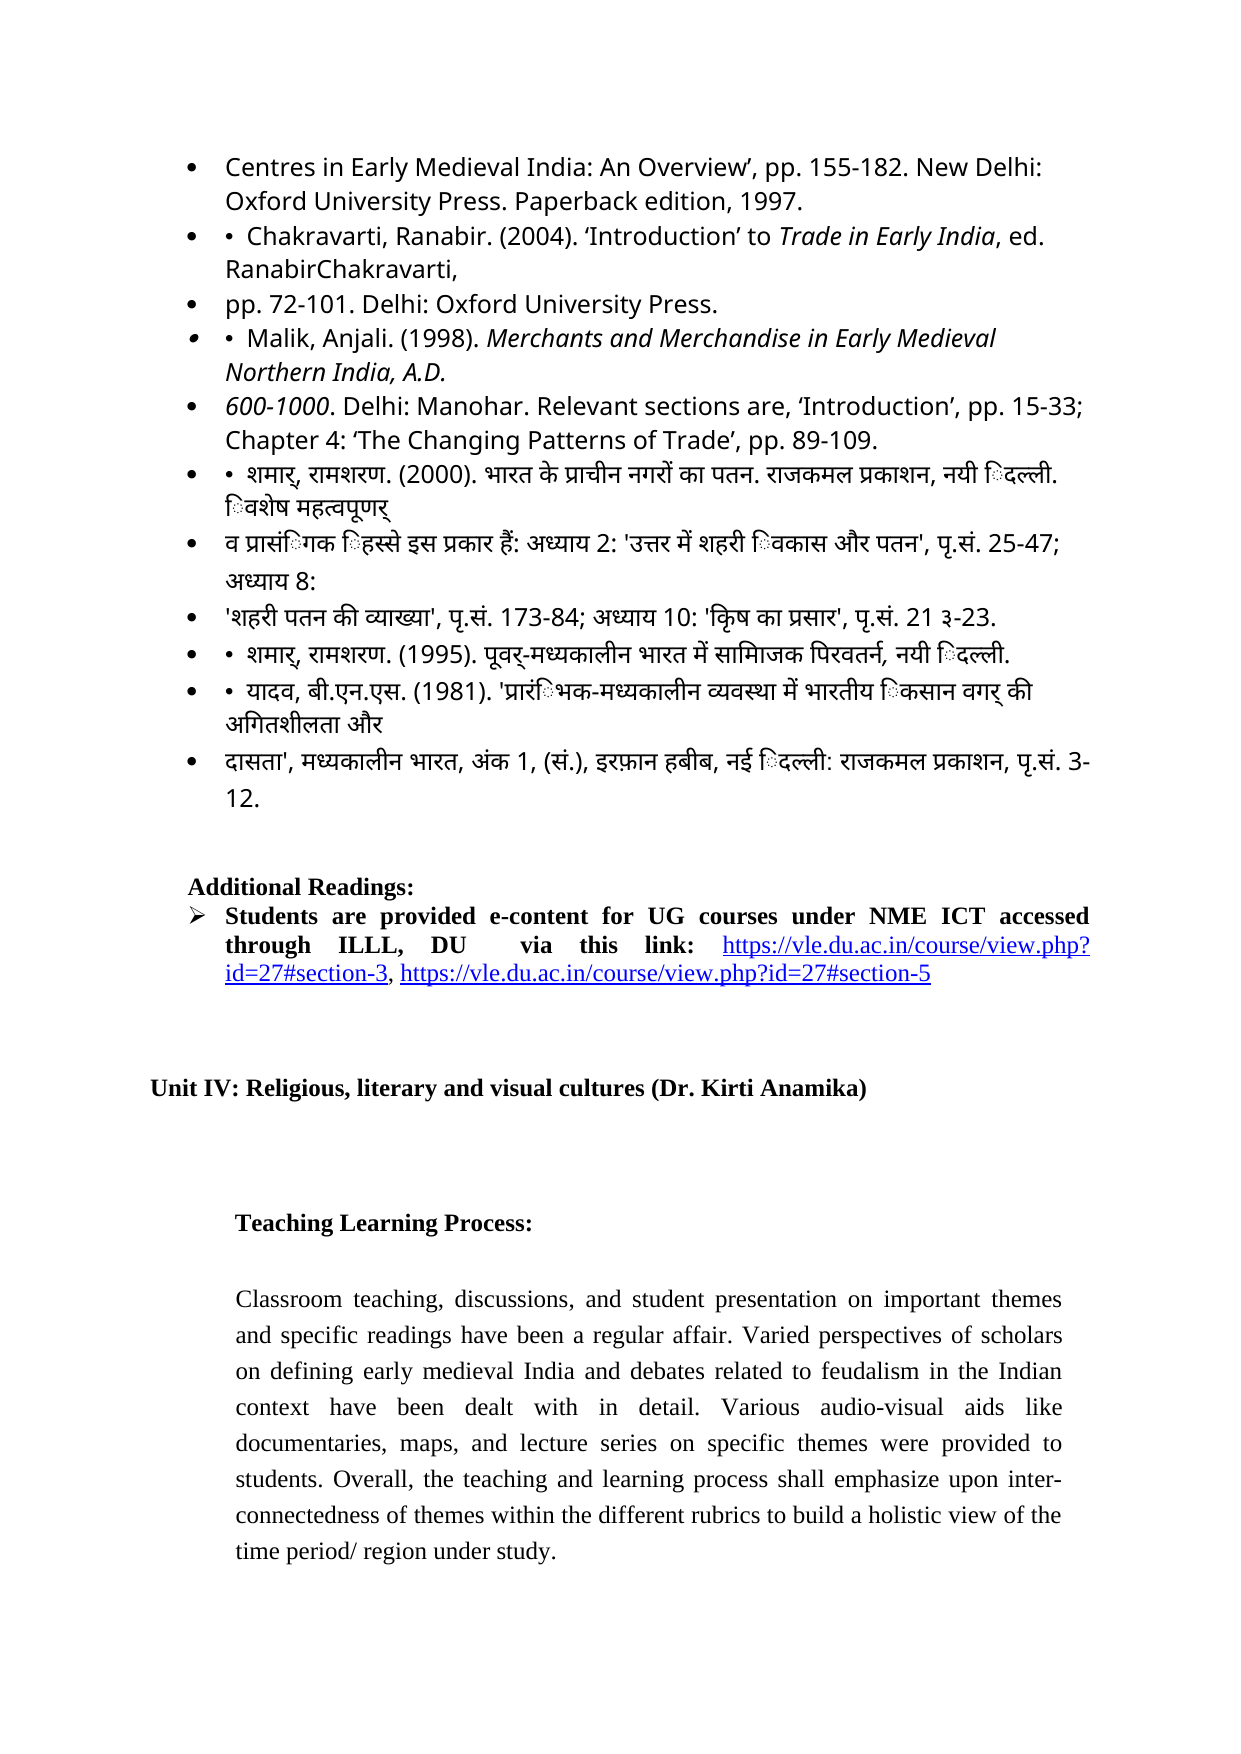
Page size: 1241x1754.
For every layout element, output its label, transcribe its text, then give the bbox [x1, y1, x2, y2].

list • शमार्, रामशरण. (1995). पूवर्-मध्यकालीन भारत में सामािजक पिरवतर्न, नयी िदल्ली. [187, 637, 1090, 674]
list • यादव, बी.एन.एस. (1981). 'प्रारंिभक-मध्यकालीन व्यवस्था में भारतीय िकसान वगर् की अगितशीलता और [187, 674, 1090, 744]
text Additional Readings: [187, 872, 1090, 901]
list pp. 72-101. Delhi: Oxford University Press. [187, 286, 1090, 320]
text Unit IV: Religious, literary and visual cultures (Dr. Kirti Anamika) [150, 1073, 1090, 1102]
list 'शहरी पतन की व्याख्या', पृ.सं. 173-84; अध्याय 10: 'कृिष का प्रसार', पृ.सं. 21३-23. [187, 600, 1090, 637]
list Students are provided e-content for UG courses under NME ICT accessed through ILLL, DU via this link: https://vle.du.ac.in/course/view.php?id=27#section-3, https://vle.du.ac.in/course/view.php?id=27#section-5 [187, 901, 1090, 987]
list व प्रासंिगक िहस्से इस प्रकार हैं: अध्याय 2: 'उत्तर में शहरी िवकास और पतन', पृ.सं. 25-47; अध्याय 8: [187, 526, 1090, 600]
list • Malik, Anjali. (1998). Merchants and Merchandise in Early Medieval Northern India, A.D. [187, 320, 1090, 388]
list 600-1000. Delhi: Manohar. Relevant sections are, ‘Introduction’, pp. 15-33; Chapter 4: ‘The Changing Patterns of Trade’, pp. 89-109. [187, 388, 1090, 457]
list • शमार्, रामशरण. (2000). भारत के प्राचीन नगरों का पतन. राजकमल प्रकाशन, नयी िदल्ली. िवशेष महत्वपूणर् [187, 457, 1090, 526]
list Centres in Early Medieval India: An Overview’, pp. 155-182. New Delhi: Oxford University Press. Paperback edition, 1997. [187, 150, 1090, 218]
list • Chakravarti, Ranabir. (2004). ‘Introduction’ to Trade in Early India, ed. RanabirChakravarti, [187, 218, 1090, 286]
text Classroom teaching, discussions, and student presentation on important themes and specific readings have been a regular affair. Varied perspectives of scholars on defining early medieval India and debates related to feudalism in the Indian context have been dealt with in detail. Various audio-visual aids like documentaries, maps, and lecture series on specific themes were provided to students. Overall, the teaching and learning process shall emphasize upon inter- connectedness of themes within the different rubrics to build a holistic view of the time period/ region under study. [235, 1284, 1063, 1565]
list दासता', मध्यकालीन भारत, अंक 1, (सं.), इरफ़ान हबीब, नई िदल्ली: राजकमल प्रकाशन, पृ.सं. 3-12. [187, 744, 1090, 815]
subtitle Teaching Learning Process: [150, 1208, 1090, 1237]
